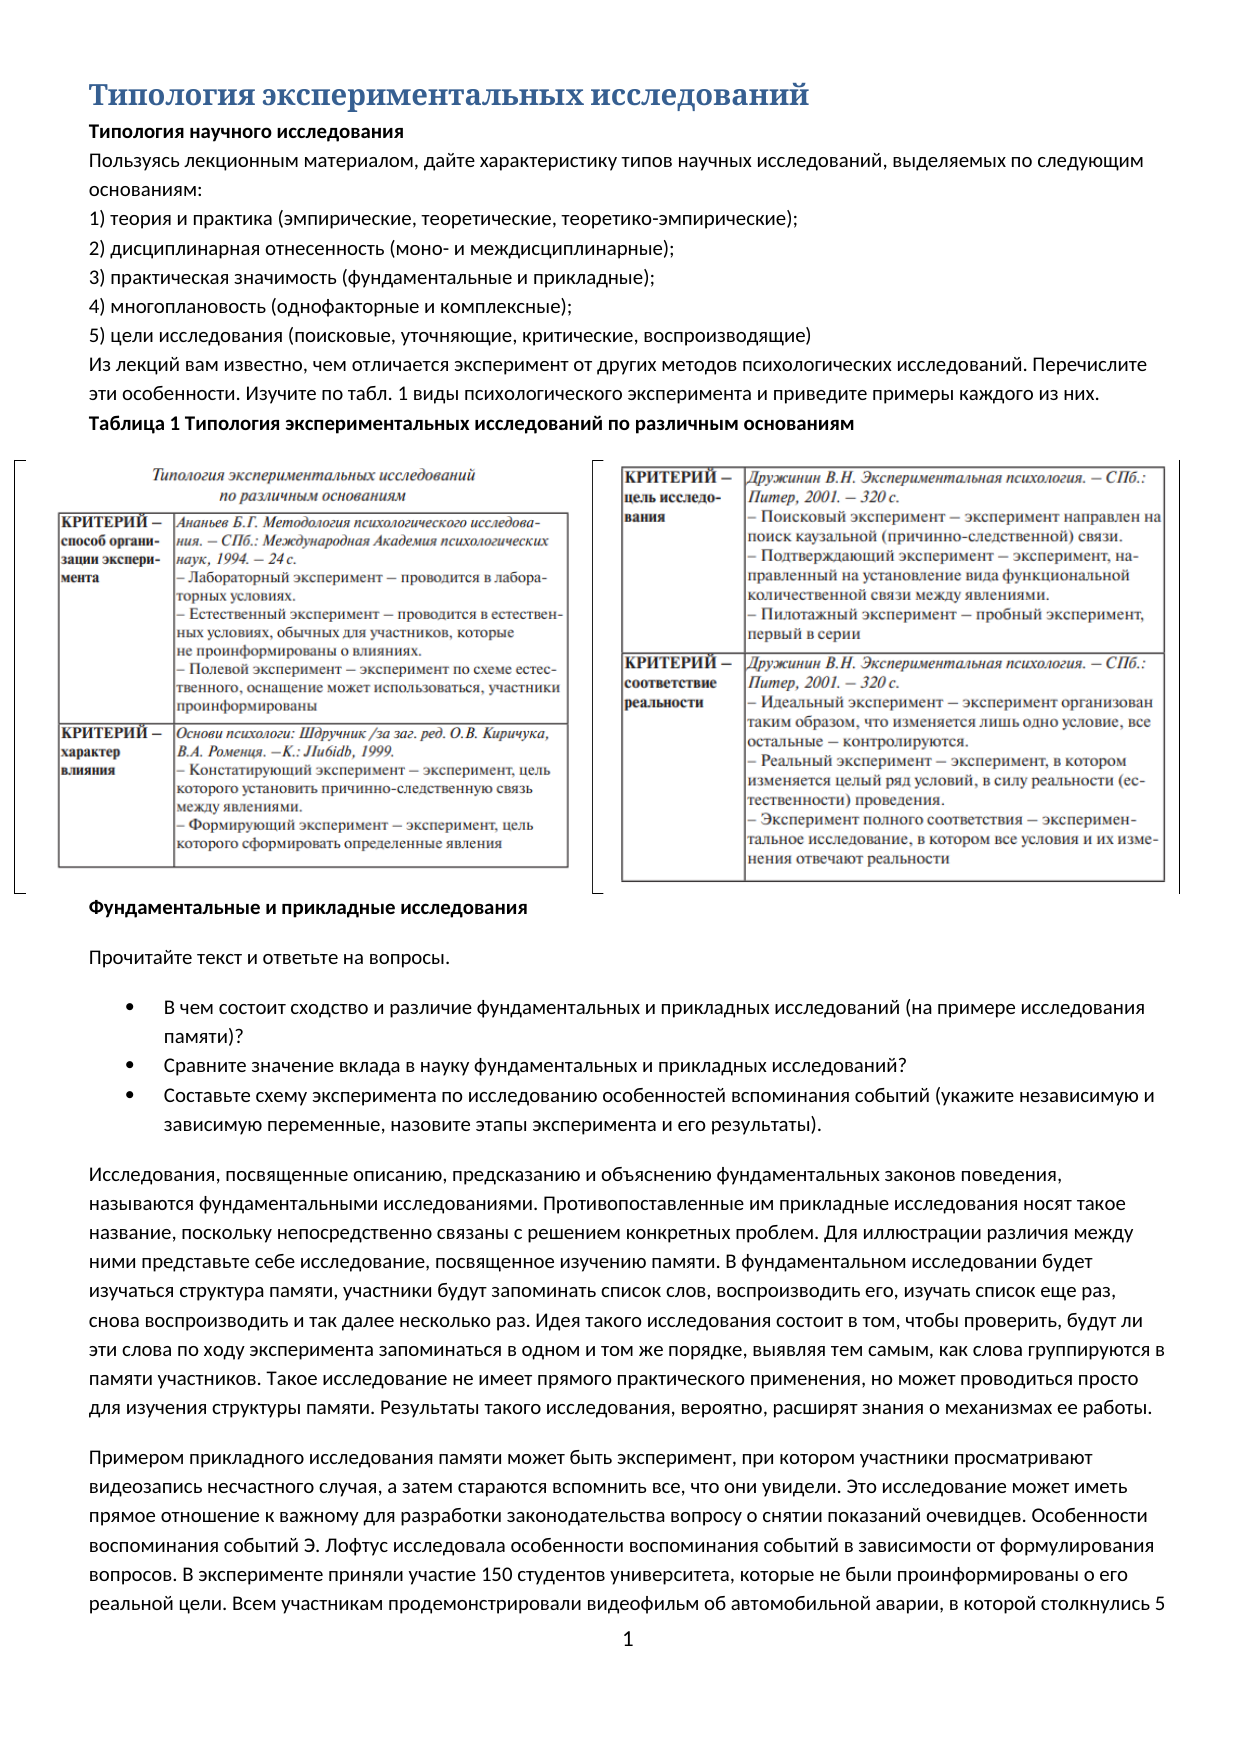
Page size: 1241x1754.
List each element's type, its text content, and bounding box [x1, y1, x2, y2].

picture [603, 460, 1179, 894]
list В чем состоит сходство и различие фундаментальных и прикладных исследований (на примере исследования памяти)? [126, 994, 1167, 1049]
text Типология научного исследования [89, 118, 1167, 143]
text 4) многоплановость (однофакторные и комплексные); [89, 293, 1167, 318]
table_header [593, 461, 603, 893]
text Из лекций вам известно, чем отличается эксперимент от других методов психологических исследований. Перечислите эти особенности. Изучите по табл. 1 виды психологического эксперимента и приведите примеры каждого из них. [89, 351, 1167, 406]
list Составьте схему эксперимента по исследованию особенностей вспоминания событий (укажите независимую и зависимую переменные, назовите этапы эксперимента и его результаты). [126, 1082, 1167, 1136]
text Пользуясь лекционным материалом, дайте характеристику типов научных исследований, выделяемых по следующим основаниям: [89, 147, 1167, 202]
text 2) дисциплинарная отнесенность (моно- и междисциплинарные); [89, 235, 1167, 260]
picture [26, 460, 593, 894]
text Фундаментальные и прикладные исследования [89, 894, 1167, 920]
text Прочитайте текст и ответьте на вопросы. [89, 944, 1167, 970]
text Исследования, посвященные описанию, предсказанию и объяснению фундаментальных законов поведения, называются фундаментальными исследованиями. Противопоставленные им прикладные исследования носят такое название, поскольку непосредственно связаны с решением конкретных проблем. Для иллюстрации различия между ними представьте себе исследование, посвященное изучению памяти. В фундаментальном исследовании будет изучаться структура памяти, участники будут запоминать список слов, воспроизводить его, изучать список еще раз, снова воспроизводить и так далее несколько раз. Идея такого исследования состоит в том, чтобы проверить, будут ли эти слова по ходу эксперимента запоминаться в одном и том же порядке, выявляя тем самым, как слова группируются в памяти участников. Такое исследование не имеет прямого практического применения, но может проводиться просто для изучения структуры памяти. Результаты такого исследования, вероятно, расширят знания о механизмах ее работы. [89, 1161, 1167, 1420]
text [89, 1444, 1167, 1616]
text 1) теория и практика (эмпирические, теоретические, теоретико-эмпирические); [89, 206, 1167, 231]
text Таблица 1 Типология экспериментальных исследований по различным основаниям [89, 410, 1167, 435]
text 3) практическая значимость (фундаментальные и прикладные); [89, 264, 1167, 289]
text 5) цели исследования (поисковые, уточняющие, критические, воспроизводящие) [89, 322, 1167, 348]
list Сравните значение вклада в науку фундаментальных и прикладных исследований? [126, 1053, 1167, 1078]
subtitle Типология экспериментальных исследований [89, 79, 1167, 113]
table_header [15, 461, 26, 893]
